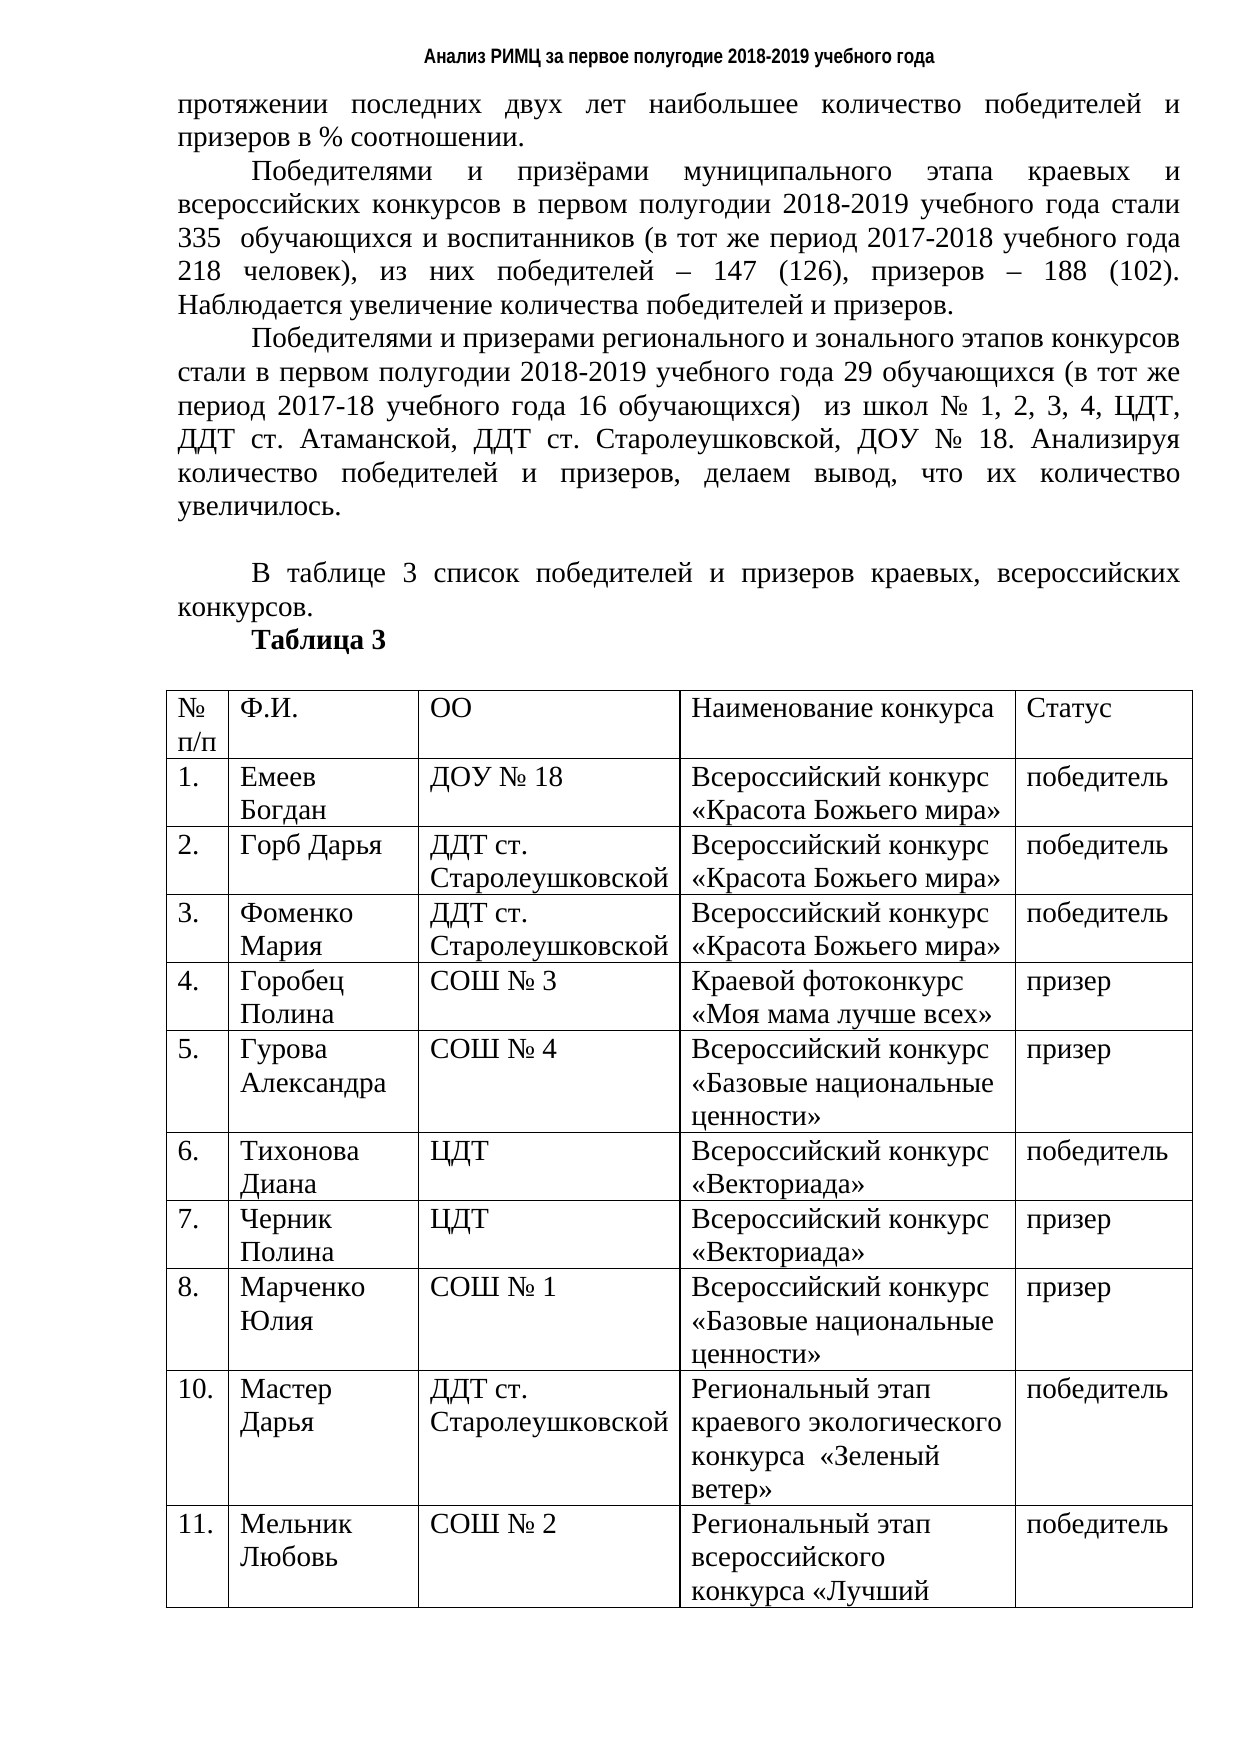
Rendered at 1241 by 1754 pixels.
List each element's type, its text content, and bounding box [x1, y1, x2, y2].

table_cell 4. [167, 963, 228, 1030]
table_cell ЦДТ [419, 1133, 679, 1200]
text Таблица 3 [177, 622, 1181, 656]
table_cell СОШ № 3 [419, 963, 679, 1030]
table_header Ф.И. [229, 691, 418, 758]
table_cell 5. [167, 1031, 228, 1132]
table_cell ДДТ ст. Старолеушковской [419, 895, 679, 962]
table_cell Всероссийский конкурс «Красота Божьего мира» [681, 759, 1015, 826]
text В таблице 3 список победителей и призеров краевых, всероссийских конкурсов. [177, 555, 1181, 622]
table_cell победитель [1016, 1506, 1192, 1607]
table_cell Мельник Любовь [229, 1506, 418, 1607]
table_cell Горобец Полина [229, 963, 418, 1030]
table_cell Мастер Дарья [229, 1371, 418, 1505]
table_cell Региональный этап краевого экологического конкурса «Зеленый ветер» [681, 1371, 1015, 1505]
text Победителями и призерами регионального и зонального этапов конкурсов стали в первом полугодии 2018-2019 учебного года 29 обучающихся (в тот же период 2017-18 учебного года 16 обучающихся) из школ № 1, 2, 3, 4, ЦДТ, ДДТ ст. Атаманской, ДДТ ст. Старолеушковской, ДОУ № 18. Анализируя количество победителей и призеров, делаем вывод, что их количество увеличилось. [177, 321, 1181, 522]
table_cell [681, 1506, 1015, 1607]
table_cell ДОУ № 18 [419, 759, 679, 826]
table_cell Черник Полина [229, 1201, 418, 1268]
table_cell 2. [167, 827, 228, 894]
table_cell Емеев Богдан [229, 759, 418, 826]
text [177, 86, 1181, 153]
table_cell Гурова Александра [229, 1031, 418, 1132]
table_cell 3. [167, 895, 228, 962]
table_header Наименование конкурса [681, 691, 1015, 758]
table_cell Всероссийский конкурс «Красота Божьего мира» [681, 827, 1015, 894]
text Победителями и призёрами муниципального этапа краевых и всероссийских конкурсов в первом полугодии 2018-2019 учебного года стали 335 обучающихся и воспитанников (в тот же период 2017-2018 учебного года 218 человек), из них победителей – 147 (126), призеров – 188 (102). Наблюдается увеличение количества победителей и призеров. [177, 153, 1181, 321]
table_cell 8. [167, 1269, 228, 1370]
table_cell Всероссийский конкурс «Красота Божьего мира» [681, 895, 1015, 962]
table_cell Всероссийский конкурс «Базовые национальные ценности» [681, 1269, 1015, 1370]
table_cell победитель [1016, 1371, 1192, 1505]
table_cell Тихонова Диана [229, 1133, 418, 1200]
table_cell победитель [1016, 827, 1192, 894]
table_cell 6. [167, 1133, 228, 1200]
table_cell ДДТ ст. Старолеушковской [419, 1371, 679, 1505]
table_cell Марченко Юлия [229, 1269, 418, 1370]
table_cell Всероссийский конкурс «Векториада» [681, 1133, 1015, 1200]
table_cell призер [1016, 963, 1192, 1030]
table_header ОО [419, 691, 679, 758]
table_cell ЦДТ [419, 1201, 679, 1268]
table_cell СОШ № 2 [419, 1506, 679, 1607]
table_cell Всероссийский конкурс «Базовые национальные ценности» [681, 1031, 1015, 1132]
table_cell призер [1016, 1201, 1192, 1268]
table_cell СОШ № 4 [419, 1031, 679, 1132]
table_cell 7. [167, 1201, 228, 1268]
table_cell Всероссийский конкурс «Векториада» [681, 1201, 1015, 1268]
table_cell ДДТ ст. Старолеушковской [419, 827, 679, 894]
table_cell 10. [167, 1371, 228, 1505]
table_cell победитель [1016, 1133, 1192, 1200]
table_cell призер [1016, 1031, 1192, 1132]
table_cell победитель [1016, 895, 1192, 962]
table_cell Фоменко Мария [229, 895, 418, 962]
table_cell Горб Дарья [229, 827, 418, 894]
table_header Статус [1016, 691, 1192, 758]
table_header № п/п [167, 691, 228, 758]
table_cell Краевой фотоконкурс «Моя мама лучше всех» [681, 963, 1015, 1030]
table_cell победитель [1016, 759, 1192, 826]
table_cell призер [1016, 1269, 1192, 1370]
table_cell 11. [167, 1506, 228, 1607]
table_cell СОШ № 1 [419, 1269, 679, 1370]
table_cell 1. [167, 759, 228, 826]
